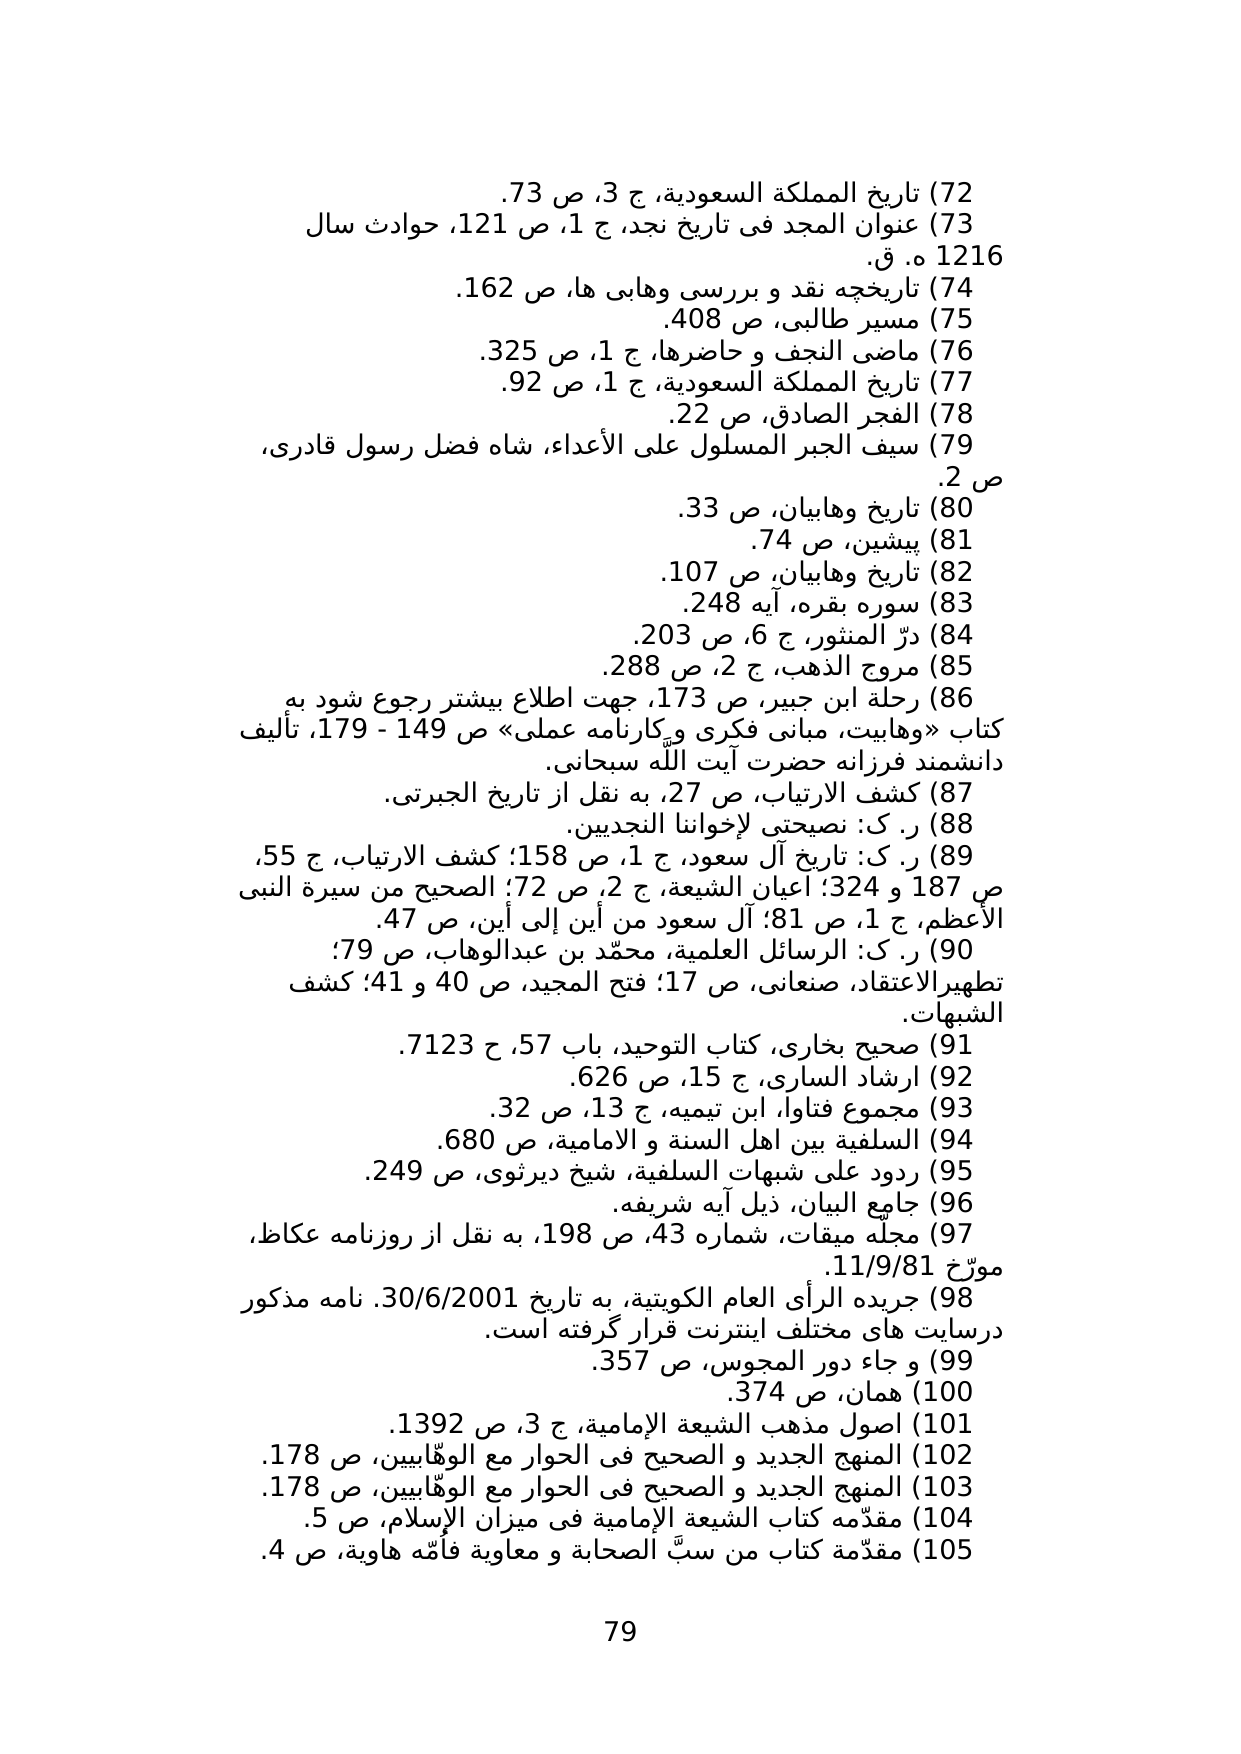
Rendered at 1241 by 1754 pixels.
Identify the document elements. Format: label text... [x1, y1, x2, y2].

text 100) همان، ص 374. [236, 1377, 1004, 1408]
text 73) عنوان المجد فی تاریخ نجد، ج 1، ص 121، حوادث سال 1216 ه. ق. [236, 209, 1004, 272]
text 86) رحلة ابن جبیر، ص 173، جهت اطلاع بیشتر رجوع شود به کتاب «وهابیت، مبانی فکری و کارنامه عملی» ص 149 - 179، تألیف دانشمند فرزانه حضرت آیت اللَّه سبحانی. [236, 682, 1004, 777]
text 99) و جاء دور المجوس، ص 357. [236, 1345, 1004, 1377]
text 81) پیشین، ص 74. [236, 524, 1004, 556]
text 82) تاریخ وهابیان، ص 107. [236, 556, 1004, 587]
text 103) المنهج الجدید و الصحیح فی الحوار مع الوهّابیین، ص 178. [236, 1471, 1004, 1503]
text 77) تاریخ المملکة السعودیة، ج 1، ص 92. [236, 367, 1004, 398]
text 94) السلفیة بین اهل السنة و الامامیة، ص 680. [236, 1124, 1004, 1156]
text 74) تاریخچه نقد و بررسی وهابی ها، ص 162. [236, 272, 1004, 303]
text 96) جامع البیان، ذیل آیه شریفه. [236, 1187, 1004, 1219]
text 93) مجموع فتاوا، ابن تیمیه، ج 13، ص 32. [236, 1092, 1004, 1124]
text 72) تاریخ المملکة السعودیة، ج 3، ص 73. [236, 177, 1004, 209]
text 92) ارشاد الساری، ج 15، ص 626. [236, 1061, 1004, 1092]
text 75) مسیر طالبی، ص 408. [236, 303, 1004, 335]
text 90) ر. ک: الرسائل العلمیة، محمّد بن عبدالوهاب، ص 79؛ تطهیرالاعتقاد، صنعانی، ص 17؛ فتح المجید، ص 40 و 41؛ کشف الشبهات. [236, 935, 1004, 1029]
text 76) ماضی النجف و حاضرها، ج 1، ص 325. [236, 335, 1004, 367]
text 83) سوره بقره، آیه 248. [236, 587, 1004, 619]
text 104) مقدّمه کتاب الشیعة الإمامیة فی میزان الإسلام، ص 5. [236, 1503, 1004, 1534]
text 84) درّ المنثور، ج 6، ص 203. [236, 619, 1004, 651]
text 102) المنهج الجدید و الصحیح فی الحوار مع الوهّابیین، ص 178. [236, 1440, 1004, 1471]
text 79) سیف الجبر المسلول علی الأعداء، شاه فضل رسول قادری، ص 2. [236, 430, 1004, 493]
text 105) مقدّمة کتاب من سبَّ الصحابة و معاویة فاُمّه هاویة، ص 4. [236, 1534, 1004, 1566]
text 89) ر. ک: تاریخ آل سعود، ج 1، ص 158؛ کشف الارتیاب، ج 55، ص 187 و 324؛ اعیان الشیعة، ج 2، ص 72؛ الصحیح من سیرة النبی الأعظم، ج 1، ص 81؛ آل سعود من أین إلی أین، ص 47. [236, 840, 1004, 935]
text 101) اصول مذهب الشیعة الإمامیة، ج 3، ص 1392. [236, 1408, 1004, 1440]
text 95) ردود علی شبهات السلفیة، شیخ دیرثوی، ص 249. [236, 1156, 1004, 1187]
text 97) مجلّه میقات، شماره 43، ص 198، به نقل از روزنامه عکاظ، مورّخ 11/9/81. [236, 1219, 1004, 1282]
text 85) مروج الذهب، ج 2، ص 288. [236, 651, 1004, 682]
text 78) الفجر الصادق، ص 22. [236, 398, 1004, 430]
text 98) جریده الرأی العام الکویتیة، به تاریخ 30/6/2001. نامه مذکور درسایت های مختلف اینترنت قرار گرفته است. [236, 1282, 1004, 1345]
text 87) کشف الارتیاب، ص 27، به نقل از تاریخ الجبرتی. [236, 777, 1004, 808]
text 80) تاریخ وهابیان، ص 33. [236, 493, 1004, 524]
text 88) ر. ک: نصیحتی لإخواننا النجدیین. [236, 808, 1004, 840]
text 91) صحیح بخاری، کتاب التوحید، باب 57، ح 7123. [236, 1029, 1004, 1061]
